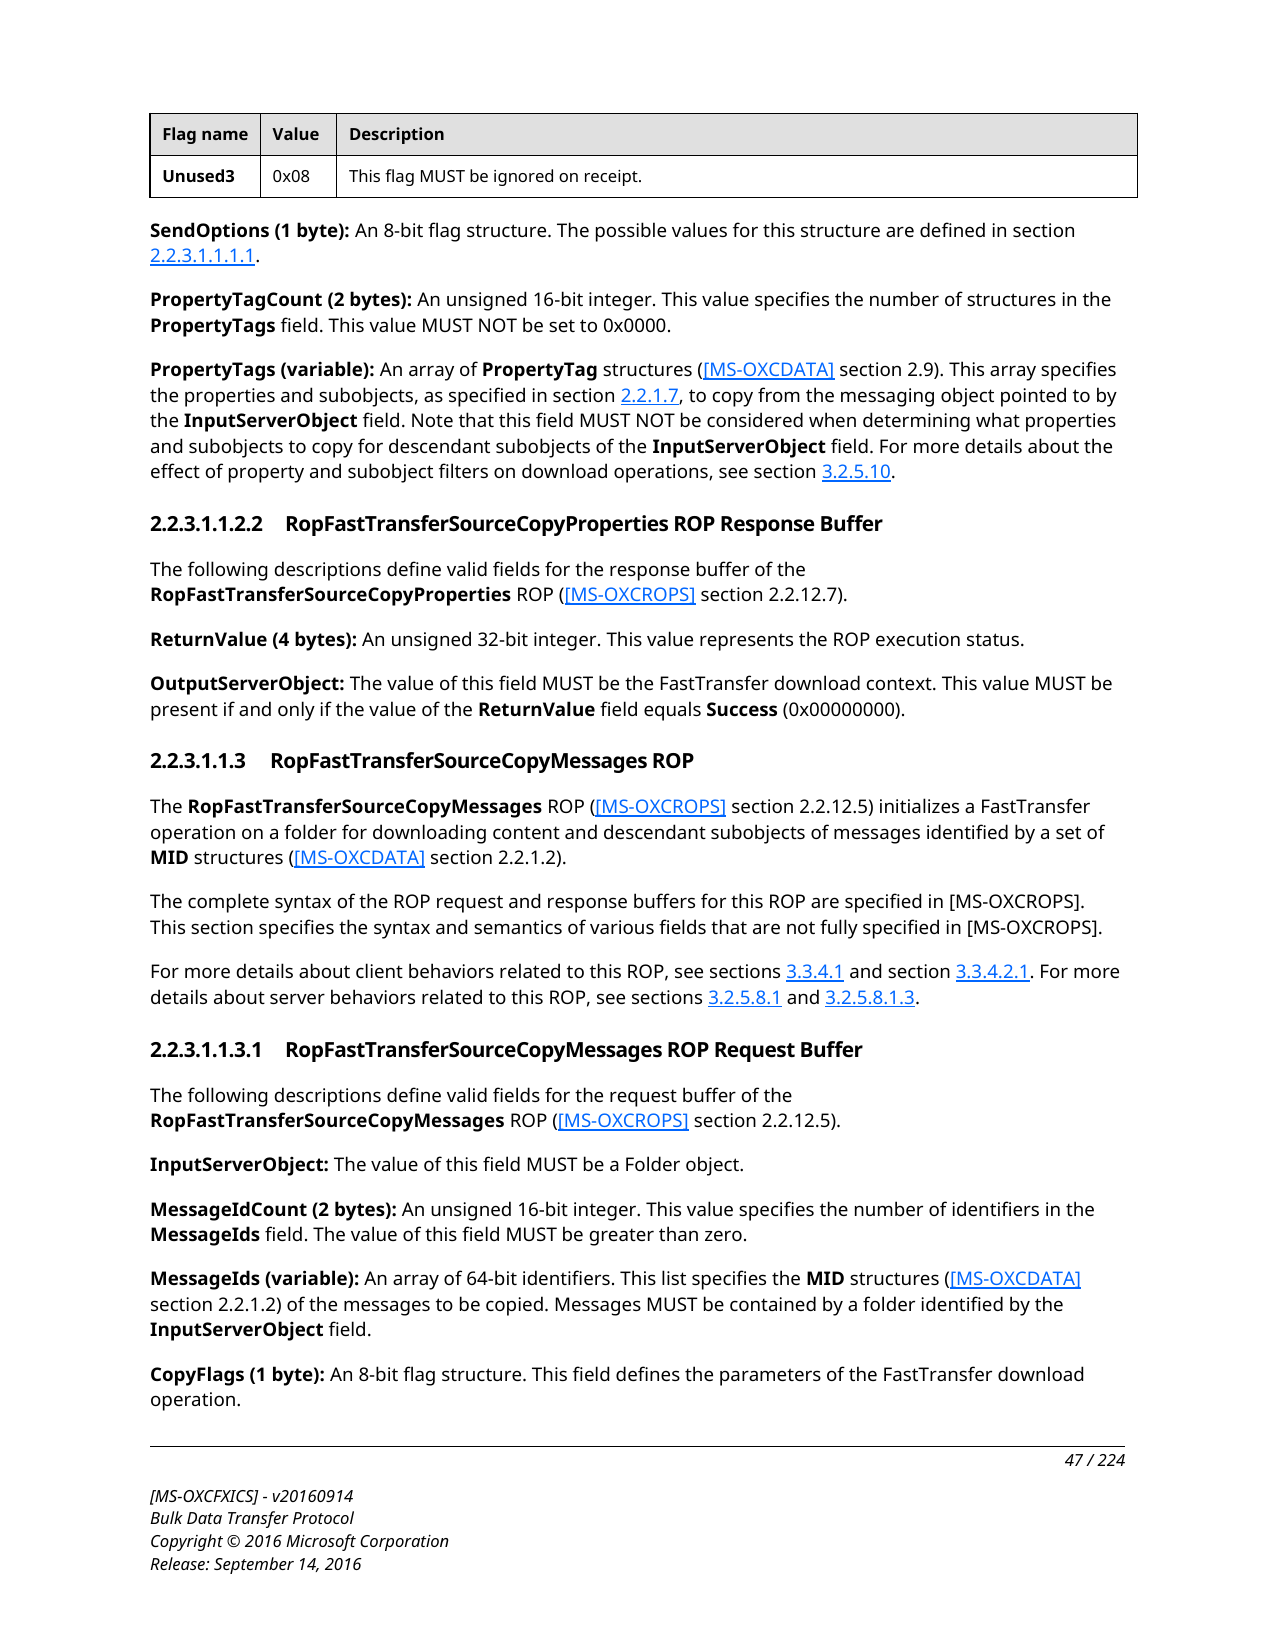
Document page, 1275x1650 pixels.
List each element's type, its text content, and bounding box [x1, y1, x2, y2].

subtitle RopFastTransferSourceCopyMessages ROP Request Buffer [150, 1035, 1125, 1063]
text For more details about client behaviors related to this ROP, see sections 3.3.4.1 and section 3.3.4.2.1. For more details about server behaviors related to this ROP, see sections 3.2.5.8.1 and 3.2.5.8.1.3. [150, 959, 1125, 1010]
subtitle RopFastTransferSourceCopyMessages ROP [150, 746, 1125, 775]
text The following descriptions define valid fields for the request buffer of the RopFastTransferSourceCopyMessages ROP ([MS-OXCROPS] section 2.2.12.5). [150, 1082, 1125, 1133]
text PropertyTagCount (2 bytes): An unsigned 16-bit integer. This value specifies the number of structures in the PropertyTags field. This value MUST NOT be set to 0x0000. [150, 287, 1125, 338]
text CopyFlags (1 byte): An 8-bit flag structure. This field defines the parameters of the FastTransfer download operation. [150, 1361, 1125, 1412]
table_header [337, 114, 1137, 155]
text ReturnValue (4 bytes): An unsigned 32-bit integer. This value represents the ROP execution status. [150, 626, 1125, 652]
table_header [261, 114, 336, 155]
text The RopFastTransferSourceCopyMessages ROP ([MS-OXCROPS] section 2.2.12.5) initializes a FastTransfer operation on a folder for downloading content and descendant subobjects of messages identified by a set of MID structures ([MS-OXCDATA] section 2.2.1.2). [150, 793, 1125, 870]
text MessageIdCount (2 bytes): An unsigned 16-bit integer. This value specifies the number of identifiers in the MessageIds field. The value of this field MUST be greater than zero. [150, 1196, 1125, 1247]
text MessageIds (variable): An array of 64-bit identifiers. This list specifies the MID structures ([MS-OXCDATA] section 2.2.1.2) of the messages to be copied. Messages MUST be contained by a folder identified by the InputServerObject field. [150, 1266, 1125, 1342]
text The following descriptions define valid fields for the response buffer of the RopFastTransferSourceCopyProperties ROP ([MS-OXCROPS] section 2.2.12.7). [150, 556, 1125, 607]
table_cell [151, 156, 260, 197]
subtitle RopFastTransferSourceCopyProperties ROP Response Buffer [150, 509, 1125, 537]
text OutputServerObject: The value of this field MUST be the FastTransfer download context. This value MUST be present if and only if the value of the ReturnValue field equals Success (0x00000000). [150, 670, 1125, 721]
text The complete syntax of the ROP request and response buffers for this ROP are specified in [MS-OXCROPS]. This section specifies the syntax and semantics of various fields that are not fully specified in [MS-OXCROPS]. [150, 889, 1125, 940]
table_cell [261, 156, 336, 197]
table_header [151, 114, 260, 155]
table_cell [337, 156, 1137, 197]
text SendOptions (1 byte): An 8-bit flag structure. The possible values for this structure are defined in section 2.2.3.1.1.1.1. [150, 217, 1125, 268]
text InputServerObject: The value of this field MUST be a Folder object. [150, 1152, 1125, 1177]
text PropertyTags (variable): An array of PropertyTag structures ([MS-OXCDATA] section 2.9). This array specifies the properties and subobjects, as specified in section 2.2.1.7, to copy from the messaging object pointed to by the InputServerObject field. Note that this field MUST NOT be considered when determining what properties and subobjects to copy for descendant subobjects of the InputServerObject field. For more details about the effect of property and subobject filters on download operations, see section 3.2.5.10. [150, 356, 1125, 484]
